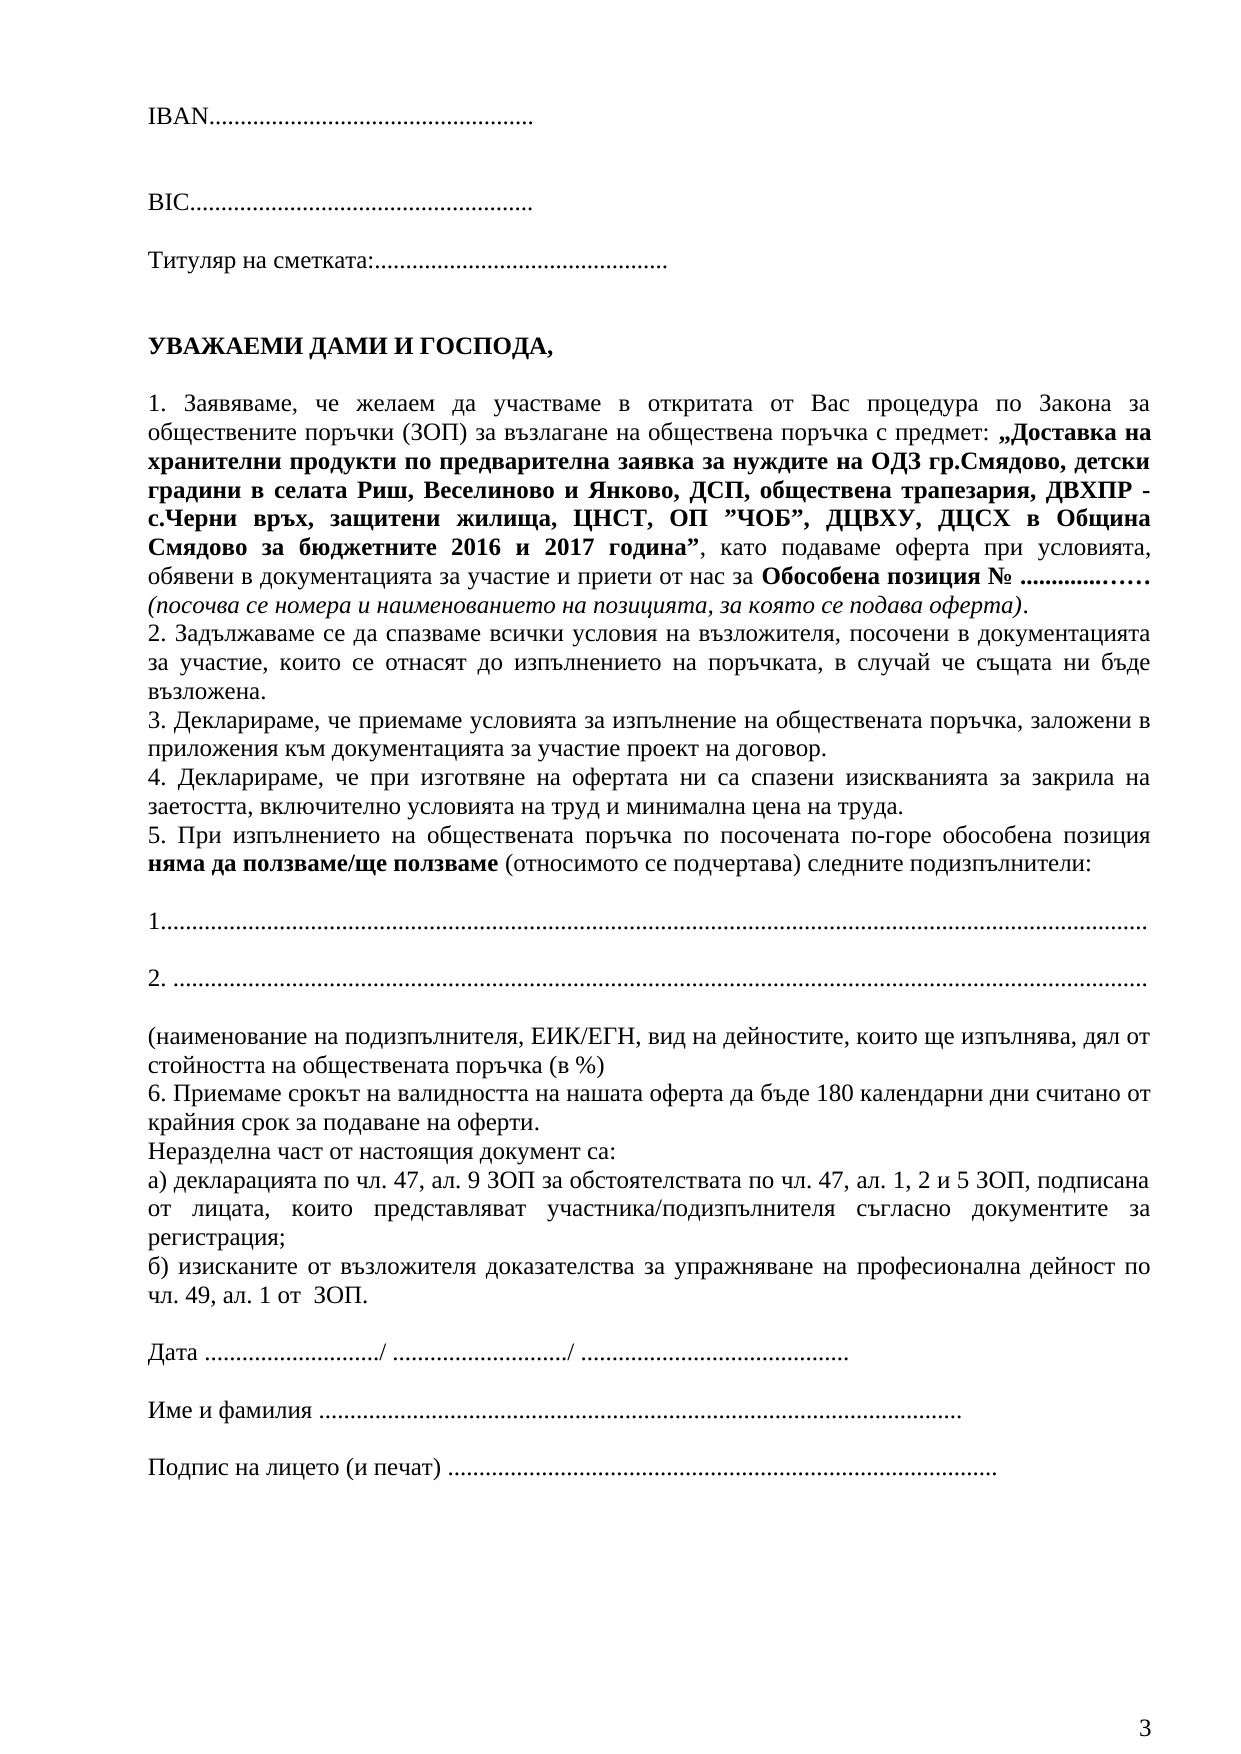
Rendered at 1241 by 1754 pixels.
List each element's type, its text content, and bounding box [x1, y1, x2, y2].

text 5. При изпълнението на обществената поръчка по посочената по-горе обособена позиция няма да ползваме/ще ползваме (относимото се подчертава) следните подизпълнители: [148, 820, 1152, 877]
text Име и фамилия ....................................................................................................... [148, 1395, 1152, 1423]
text Титуляр на сметката:............................................... [148, 245, 1152, 273]
text 2. Задължаваме се да спазваме всички условия на възложителя, посочени в документацията за участие, които се отнасят до изпълнението на поръчката, в случай че същата ни бъде възложена. [148, 618, 1152, 705]
text УВАЖАЕМИ ДАМИ И ГОСПОДА, [148, 331, 1152, 360]
text 1. Заявяваме, че желаем да участваме в откритата от Вас процедура по Закона за обществените поръчки (ЗОП) за възлагане на обществена поръчка с предмет: „Доставка на хранителни продукти по предварителна заявка за нуждите на ОДЗ гр.Смядово, детски градини в селата Риш, Веселиново и Янково, ДСП, обществена трапезария, ДВХПР - с.Черни връх, защитени жилища, ЦНСТ, ОП ”ЧОБ”, ДЦВХУ, ДЦСХ в Община Смядово за бюджетните 2016 и 2017 година”, като подаваме оферта при условията, обявени в документацията за участие и приети от нас за Обособена позиция № .............…… (посочва се номера и наименованието на позицията, за която се подава оферта). [148, 388, 1152, 618]
text Неразделна част от настоящия документ са: [148, 1136, 1152, 1165]
text IBAN.................................................... [148, 101, 1152, 130]
text а) декларацията по чл. 47, ал. 9 ЗОП за обстоятелствата по чл. 47, ал. 1, 2 и 5 ЗОП, подписана от лицата, които представляват участника/подизпълнителя съгласно документите за регистрация; [148, 1165, 1152, 1251]
text BIC....................................................... [148, 187, 1152, 216]
text Дата ............................/ ............................/ ........................................... [148, 1337, 1152, 1366]
text 4. Декларираме, че при изготвяне на офертата ни са спазени изискванията за закрила на заетостта, включително условията на труд и минимална цена на труда. [148, 762, 1152, 820]
text (наименование на подизпълнителя, ЕИК/ЕГН, вид на дейностите, които ще изпълнява, дял от стойността на обществената поръчка (в %) [148, 1021, 1152, 1078]
text 1.............................................................................................................................................................. [148, 906, 1152, 935]
text 3. Декларираме, че приемаме условията за изпълнение на обществената поръчка, заложени в приложения към документацията за участие проект на договор. [148, 705, 1152, 762]
text Подпис на лицето (и печат) ........................................................................................ [148, 1452, 1152, 1481]
text б) изисканите от възложителя доказателства за упражняване на професионална дейност по чл. 49, ал. 1 от ЗОП. [148, 1251, 1152, 1308]
text 2. ............................................................................................................................................................ [148, 963, 1152, 992]
text 6. Приемаме срокът на валидността на нашата оферта да бъде 180 календарни дни считано от крайния срок за подаване на оферти. [148, 1078, 1152, 1136]
